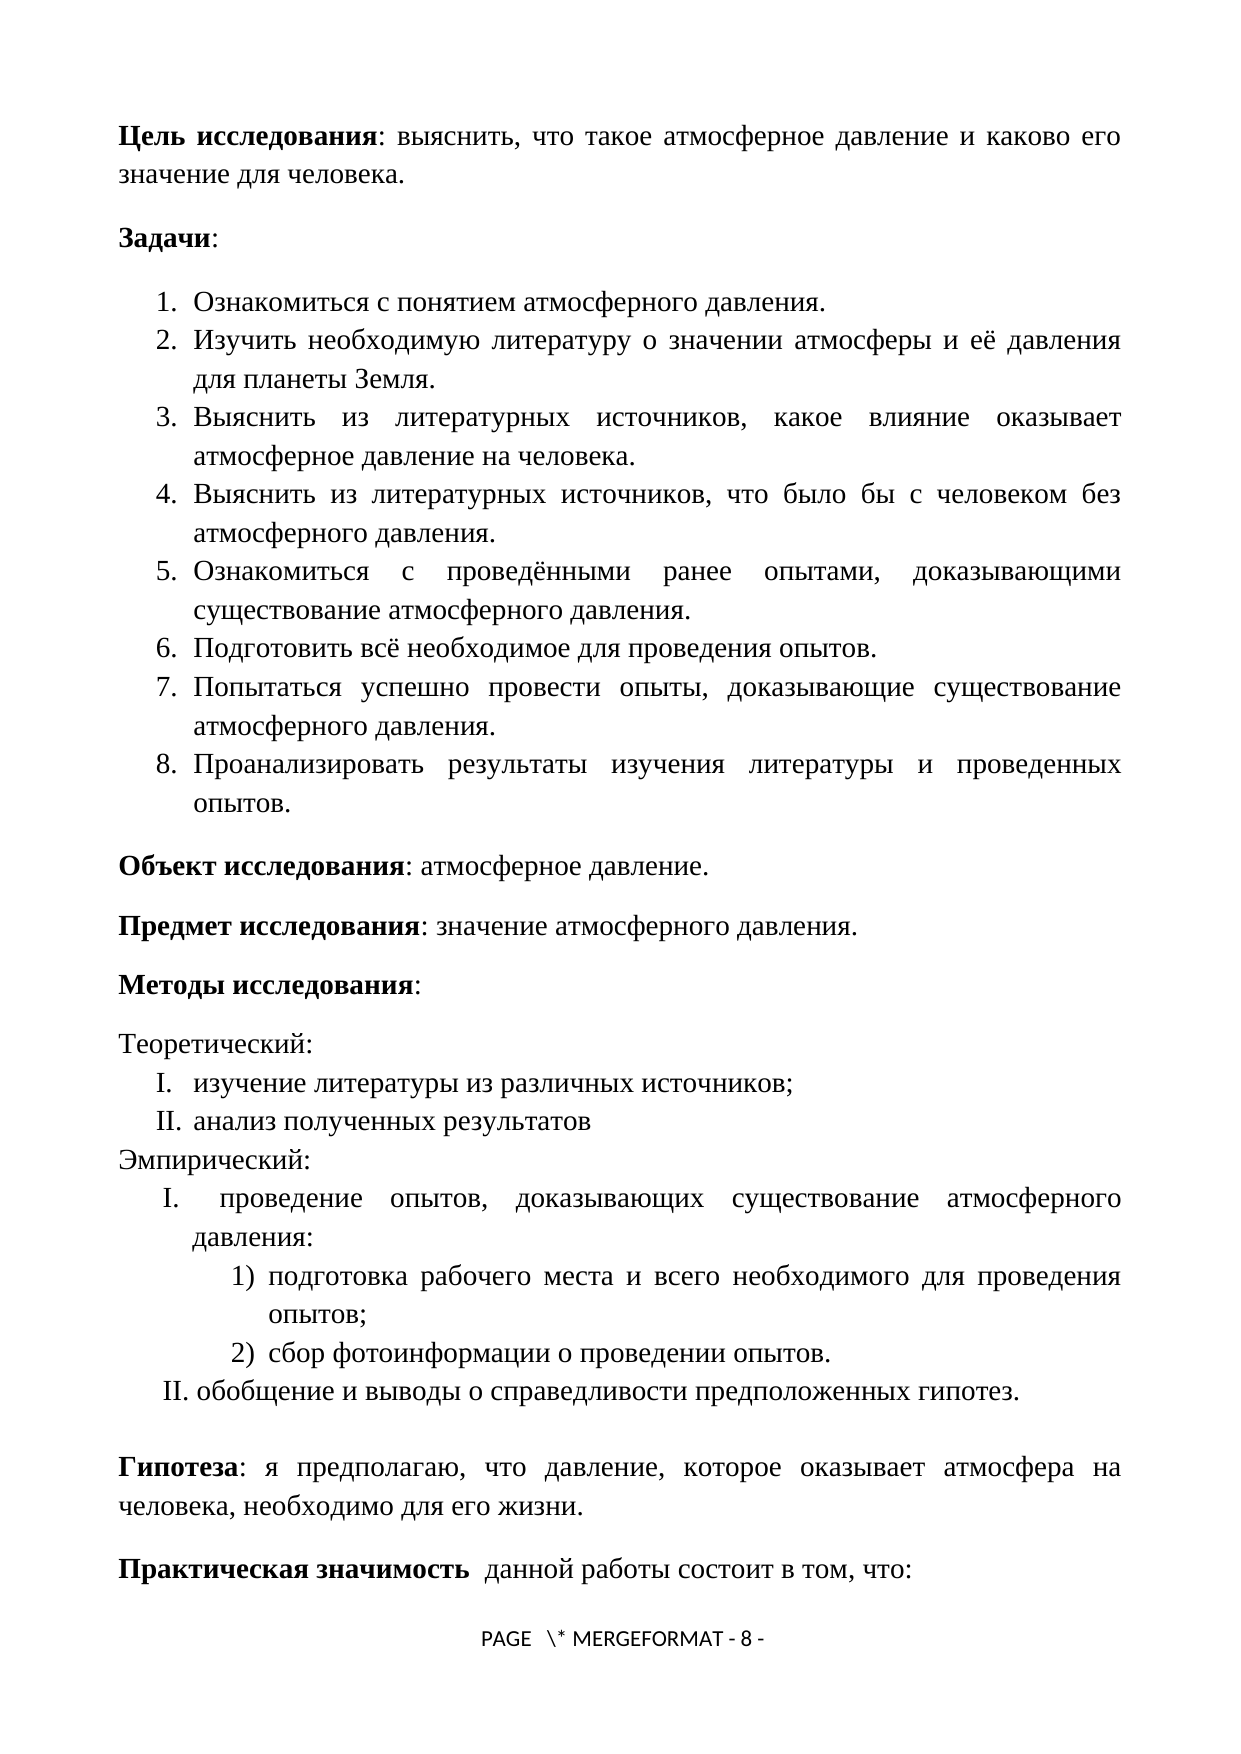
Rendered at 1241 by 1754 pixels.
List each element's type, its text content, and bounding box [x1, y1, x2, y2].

text Объект исследования: атмосферное давление. [118, 848, 1122, 882]
text Цель исследования: выяснить, что такое атмосферное давление и каково его значение для человека. [118, 118, 1122, 190]
list Практическая значимость данной работы состоит в том, что: [118, 1551, 1122, 1585]
text Гипотеза: я предполагаю, что давление, которое оказывает атмосфера на человека, необходимо для его жизни. [118, 1449, 1122, 1521]
list Проанализировать результаты изучения литературы и проведенных опытов. [156, 746, 1122, 818]
text Методы исследования: [118, 967, 1122, 1001]
list Выяснить из литературных источников, что было бы с человеком без атмосферного давления. [156, 476, 1122, 548]
list сбор фотоинформации о проведении опытов. [231, 1335, 1122, 1368]
list Подготовить всё необходимое для проведения опытов. [156, 631, 1122, 664]
list Ознакомиться с проведёнными ранее опытами, доказывающими существование атмосферного давления. [156, 553, 1122, 626]
list анализ полученных результатов [156, 1103, 1122, 1137]
list Изучить необходимую литературу о значении атмосферы и её давления для планеты Земля. [156, 322, 1122, 394]
list изучение литературы из различных источников; [156, 1065, 1122, 1098]
list подготовка рабочего места и всего необходимого для проведения опытов; [231, 1258, 1122, 1330]
list II. обобщение и выводы о справедливости предположенных гипотез. [162, 1373, 1122, 1407]
list Эмпирический: [118, 1142, 1122, 1176]
list Выяснить из литературных источников, какое влияние оказывает атмосферное давление на человека. [156, 399, 1122, 471]
list проведение опытов, доказывающих существование атмосферного давления: [162, 1181, 1122, 1253]
text Предмет исследования: значение атмосферного давления. [118, 908, 1122, 941]
list Ознакомиться с понятием атмосферного давления. [156, 284, 1122, 317]
list Попытаться успешно провести опыты, доказывающие существование атмосферного давления. [156, 669, 1122, 741]
list Теоретический: [118, 1026, 1122, 1060]
text Задачи: [118, 220, 1122, 254]
